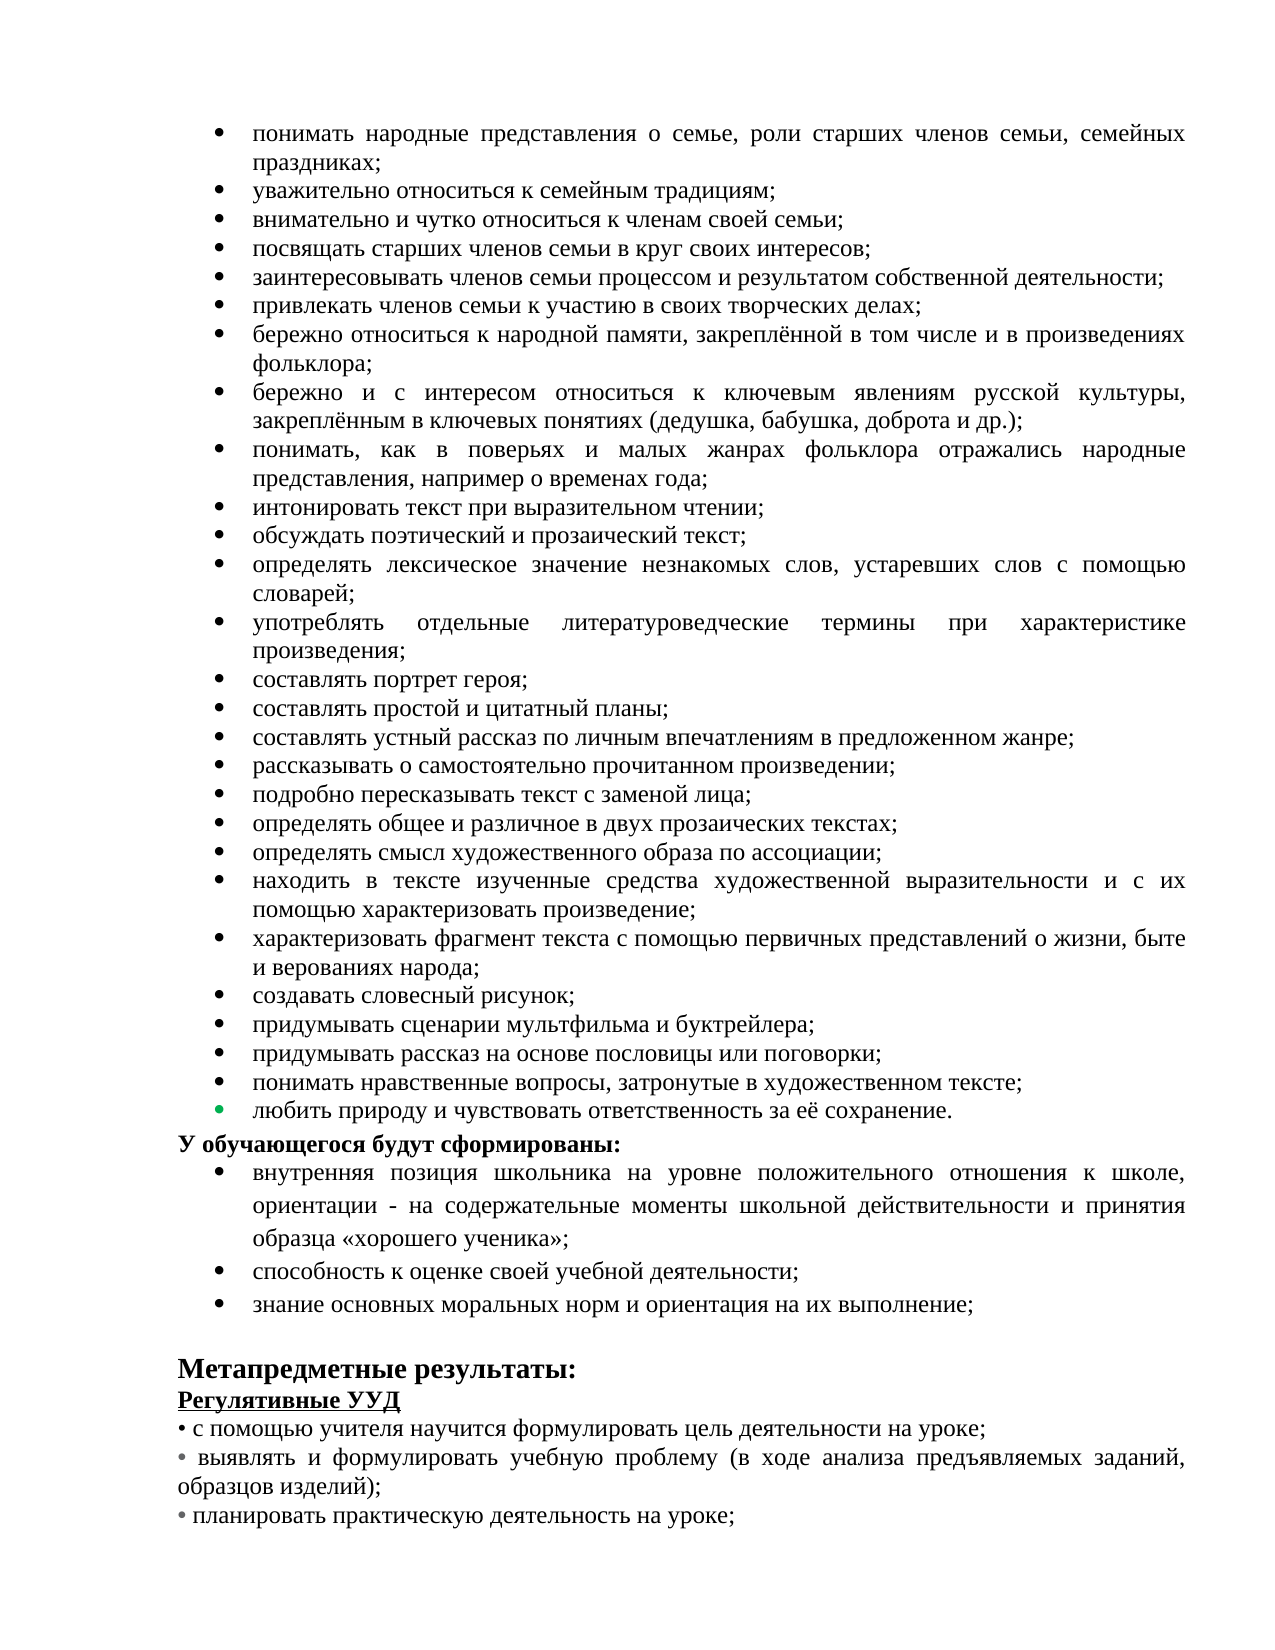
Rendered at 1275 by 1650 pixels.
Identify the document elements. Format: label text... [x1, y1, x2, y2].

list бережно относиться к народной памяти, закреплённой в том числе и в произведениях фольклора; [215, 319, 1186, 377]
list интонировать текст при выразительном чтении; [215, 492, 1186, 521]
list придумывать сценарии мультфильма и буктрейлера; [215, 1009, 1186, 1038]
text Регулятивные УУД [177, 1385, 1186, 1413]
text У обучающегося будут сформированы: [177, 1129, 1186, 1157]
list употреблять отдельные литературоведческие термины при характеристике произведения; [215, 607, 1186, 664]
list знание основных моральных норм и ориентация на их выполнение; [215, 1289, 1186, 1318]
list придумывать рассказ на основе пословицы или поговорки; [215, 1038, 1186, 1067]
list составлять устный рассказ по личным впечатлениям в предложенном жанре; [215, 722, 1186, 751]
list бережно и с интересом относиться к ключевым явлениям русской культуры, закреплённым в ключевых понятиях (дедушка, бабушка, доброта и др.); [215, 377, 1186, 434]
list составлять простой и цитатный планы; [215, 693, 1186, 722]
text • с помощью учителя научится формулировать цель деятельности на уроке; [177, 1413, 1186, 1442]
list посвящать старших членов семьи в круг своих интересов; [215, 233, 1186, 262]
list понимать народные представления о семье, роли старших членов семьи, семейных праздниках; [215, 118, 1186, 176]
list понимать нравственные вопросы, затронутые в художественном тексте; [215, 1067, 1186, 1096]
list внутренняя позиция школьника на уровне положительного отношения к школе, ориентации - на содержательные моменты школьной действительности и принятия образца «хорошего ученика»; [215, 1157, 1186, 1252]
list характеризовать фрагмент текста с помощью первичных представлений о жизни, быте и верованиях народа; [215, 923, 1186, 981]
list находить в тексте изученные средства художественной выразительности и с их помощью характеризовать произведение; [215, 866, 1186, 923]
list рассказывать о самостоятельно прочитанном произведении; [215, 751, 1186, 779]
list определять лексическое значение незнакомых слов, устаревших слов с помощью словарей; [215, 549, 1186, 607]
list уважительно относиться к семейным традициям; [215, 176, 1186, 204]
list внимательно и чутко относиться к членам своей семьи; [215, 204, 1186, 233]
list создавать словесный рисунок; [215, 981, 1186, 1009]
text • планировать практическую деятельность на уроке; [177, 1500, 1186, 1528]
list понимать, как в поверьях и малых жанрах фольклора отражались народные представления, например о временах года; [215, 434, 1186, 492]
text Метапредметные результаты: [177, 1351, 1186, 1385]
list способность к оценке своей учебной деятельности; [215, 1256, 1186, 1285]
list обсуждать поэтический и прозаический текст; [215, 521, 1186, 549]
list подробно пересказывать текст с заменой лица; [215, 779, 1186, 808]
list привлекать членов семьи к участию в своих творческих делах; [215, 291, 1186, 319]
list определять смысл художественного образа по ассоциации; [215, 837, 1186, 866]
list любить природу и чувствовать ответственность за её сохранение. [215, 1096, 1186, 1124]
list составлять портрет героя; [215, 664, 1186, 693]
list определять общее и различное в двух прозаических текстах; [215, 808, 1186, 837]
text • выявлять и формулировать учебную проблему (в ходе анализа предъявляемых заданий, образцов изделий); [177, 1442, 1186, 1500]
list заинтересовывать членов семьи процессом и результатом собственной деятельности; [215, 262, 1186, 291]
